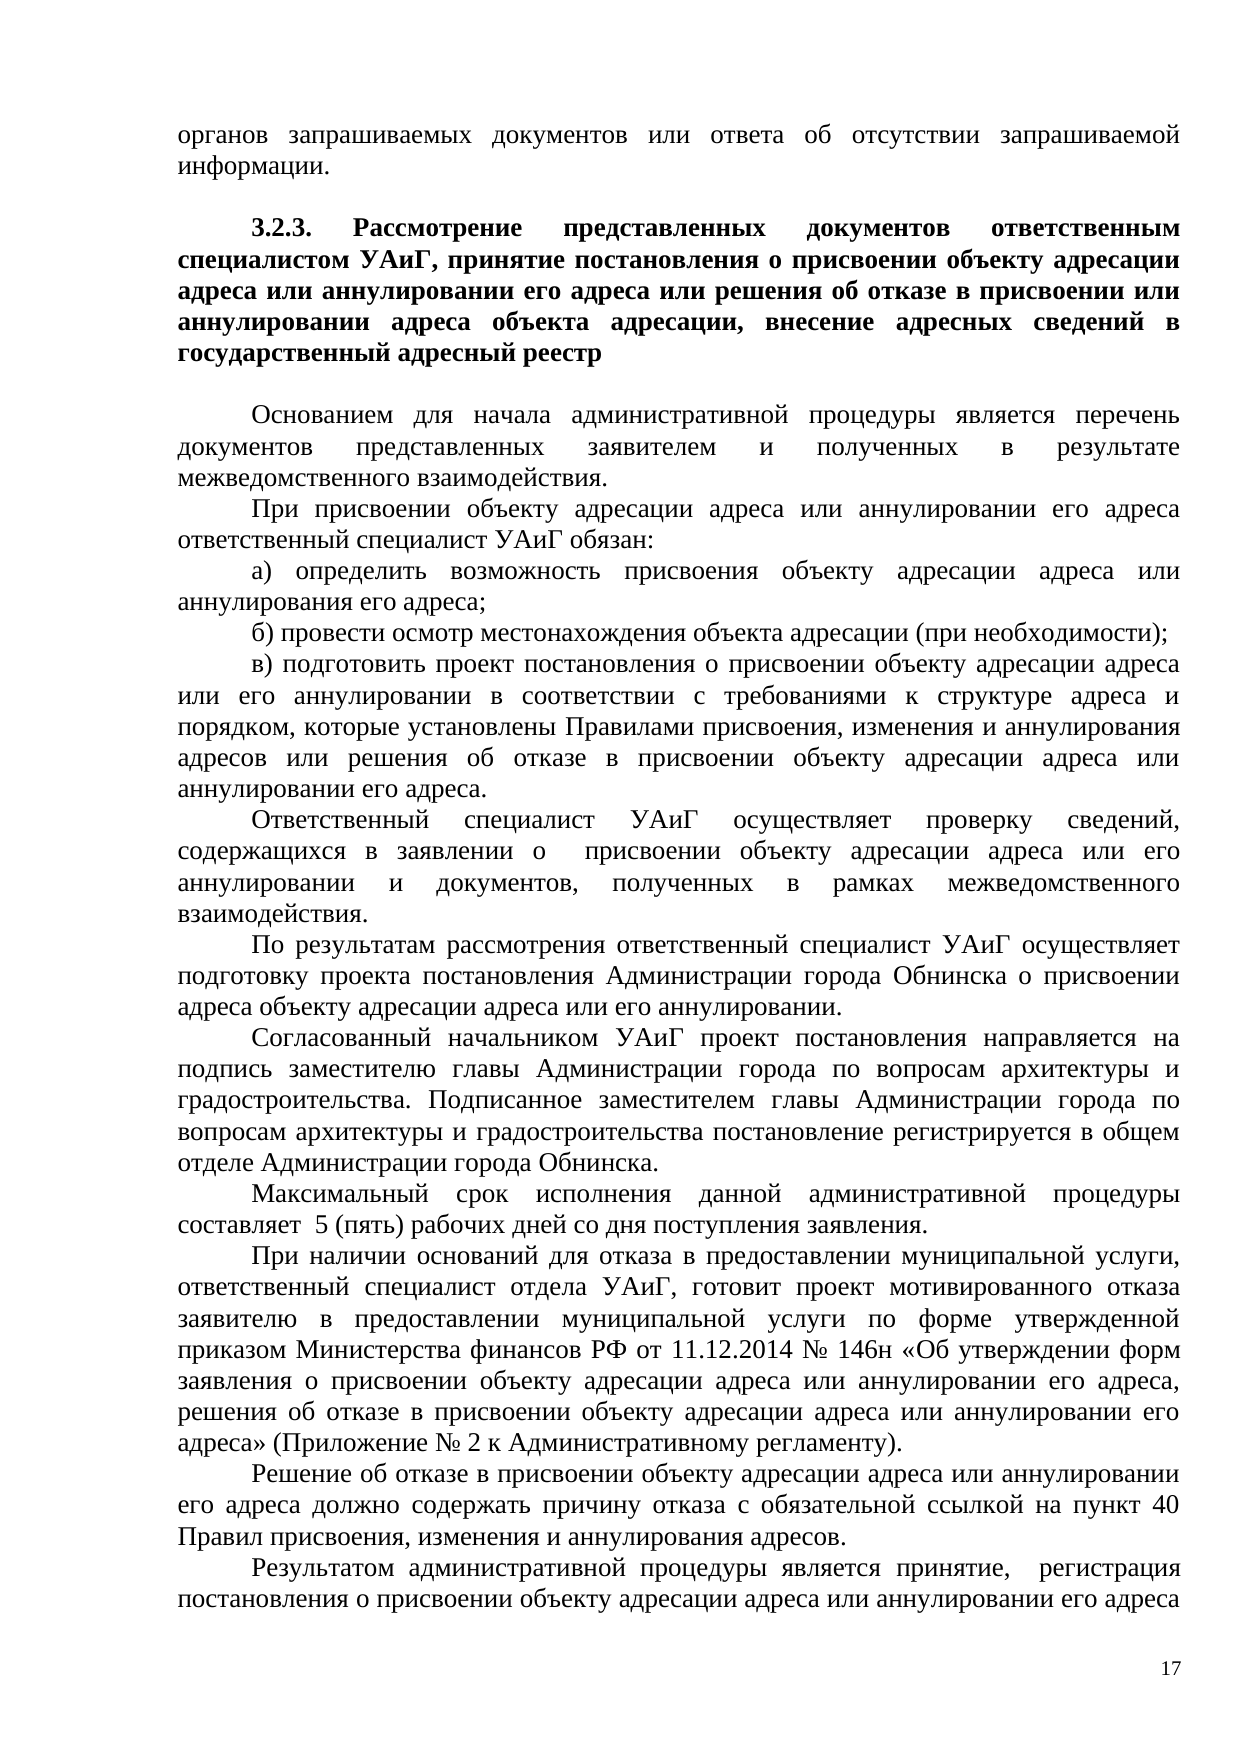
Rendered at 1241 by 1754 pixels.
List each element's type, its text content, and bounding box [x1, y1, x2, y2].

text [177, 118, 1181, 180]
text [177, 1551, 1181, 1613]
text При присвоении объекту адресации адреса или аннулировании его адреса ответственный специалист УАиГ обязан: [177, 492, 1181, 554]
text б) провести осмотр местонахождения объекта адресации (при необходимости); [177, 616, 1181, 648]
text Согласованный начальником УАиГ проект постановления направляется на подпись заместителю главы Администрации города по вопросам архитектуры и градостроительства. Подписанное заместителем главы Администрации города по вопросам архитектуры и градостроительства постановление регистрируется в общем отделе Администрации города Обнинска. [177, 1021, 1181, 1177]
text Максимальный срок исполнения данной административной процедуры составляет 5 (пять) рабочих дней со дня поступления заявления. [177, 1177, 1181, 1239]
text Основанием для начала административной процедуры является перечень документов представленных заявителем и полученных в результате межведомственного взаимодействия. [177, 398, 1181, 492]
text в) подготовить проект постановления о присвоении объекту адресации адреса или его аннулировании в соответствии с требованиями к структуре адреса и порядком, которые установлены Правилами присвоения, изменения и аннулирования адресов или решения об отказе в присвоении объекту адресации адреса или аннулировании его адреса. [177, 648, 1181, 803]
text По результатам рассмотрения ответственный специалист УАиГ осуществляет подготовку проекта постановления Администрации города Обнинска о присвоении адреса объекту адресации адреса или его аннулировании. [177, 928, 1181, 1021]
text 3.2.3. Рассмотрение представленных документов ответственным специалистом УАиГ, принятие постановления о присвоении объекту адресации адреса или аннулировании его адреса или решения об отказе в присвоении или аннулировании адреса объекта адресации, внесение адресных сведений в государственный адресный реестр [177, 212, 1181, 367]
text При наличии оснований для отказа в предоставлении муниципальной услуги, ответственный специалист отдела УАиГ, готовит проект мотивированного отказа заявителю в предоставлении муниципальной услуги по форме утвержденной приказом Министерства финансов РФ от 11.12.2014 № 146н «Об утверждении форм заявления о присвоении объекту адресации адреса или аннулировании его адреса, решения об отказе в присвоении объекту адресации адреса или аннулировании его адреса» (Приложение № 2 к Административному регламенту). [177, 1239, 1181, 1457]
text Ответственный специалист УАиГ осуществляет проверку сведений, содержащихся в заявлении о присвоении объекту адресации адреса или его аннулировании и документов, полученных в рамках межведомственного взаимодействия. [177, 803, 1181, 928]
text Решение об отказе в присвоении объекту адресации адреса или аннулировании его адреса должно содержать причину отказа с обязательной ссылкой на пункт 40 Правил присвоения, изменения и аннулирования адресов. [177, 1457, 1181, 1551]
text а) определить возможность присвоения объекту адресации адреса или аннулирования его адреса; [177, 554, 1181, 616]
